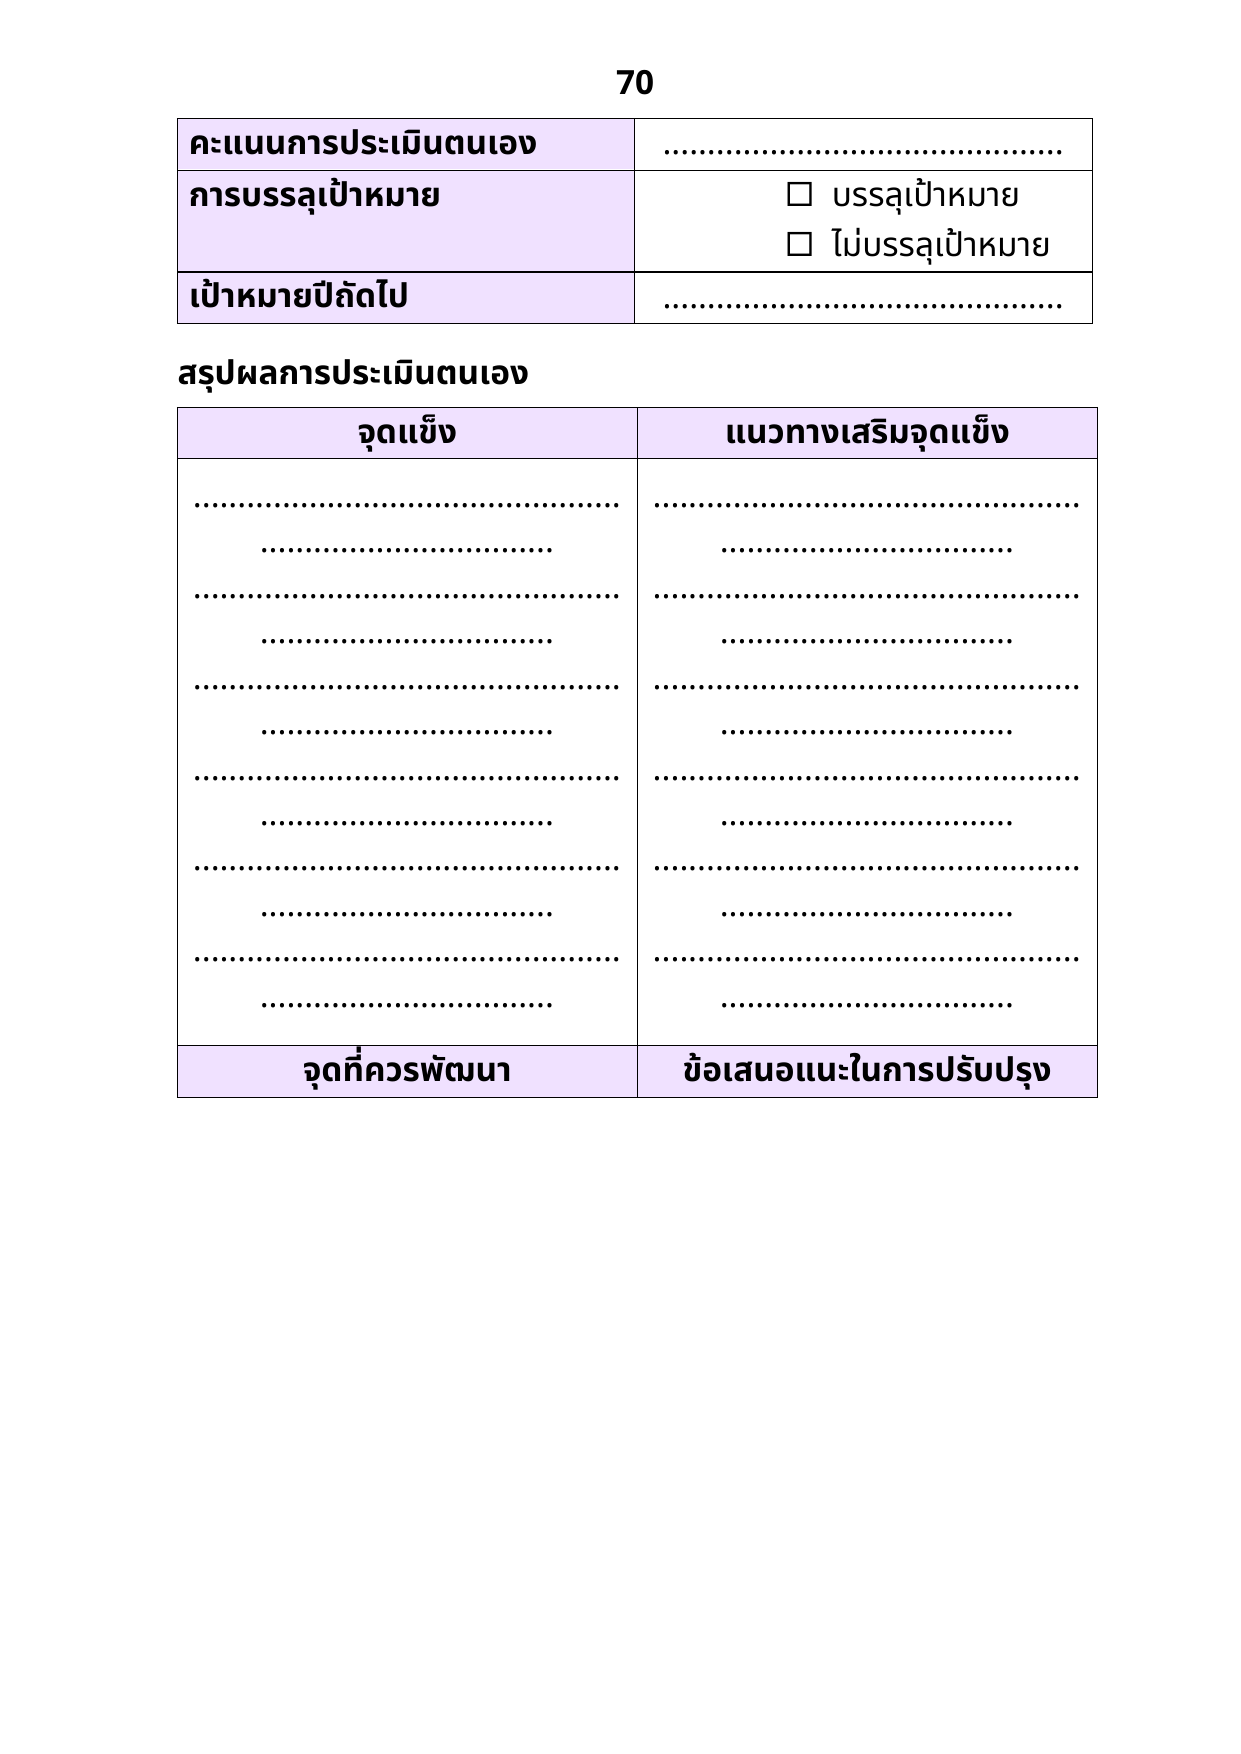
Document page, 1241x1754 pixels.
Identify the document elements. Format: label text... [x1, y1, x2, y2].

table_cell เป้าหมายปีถัดไป [178, 273, 634, 323]
text สรุปผลการประเมินตนเอง [177, 349, 1092, 399]
table_header จุดแข็ง [178, 408, 637, 458]
table_cell ................................................................................. ................................................................................. ................................................................................. ................................................................................. ................................................................................. ................................................................................. [638, 459, 1097, 1045]
table_cell การบรรลุเป้าหมาย [178, 171, 634, 271]
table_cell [635, 119, 1092, 169]
table_cell จุดที่ควรพัฒนา [178, 1046, 637, 1097]
table_cell บรรลุเป้าหมาย ไม่บรรลุเป้าหมาย [635, 171, 1092, 271]
table_cell ข้อเสนอแนะในการปรับปรุง [638, 1046, 1097, 1097]
table_cell ................................................................................. ................................................................................. ................................................................................. ................................................................................. ................................................................................. ................................................................................. [178, 459, 637, 1045]
table_header แนวทางเสริมจุดแข็ง [638, 408, 1097, 458]
table_cell คะแนนการประเมินตนเอง [178, 119, 634, 169]
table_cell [635, 273, 1092, 323]
